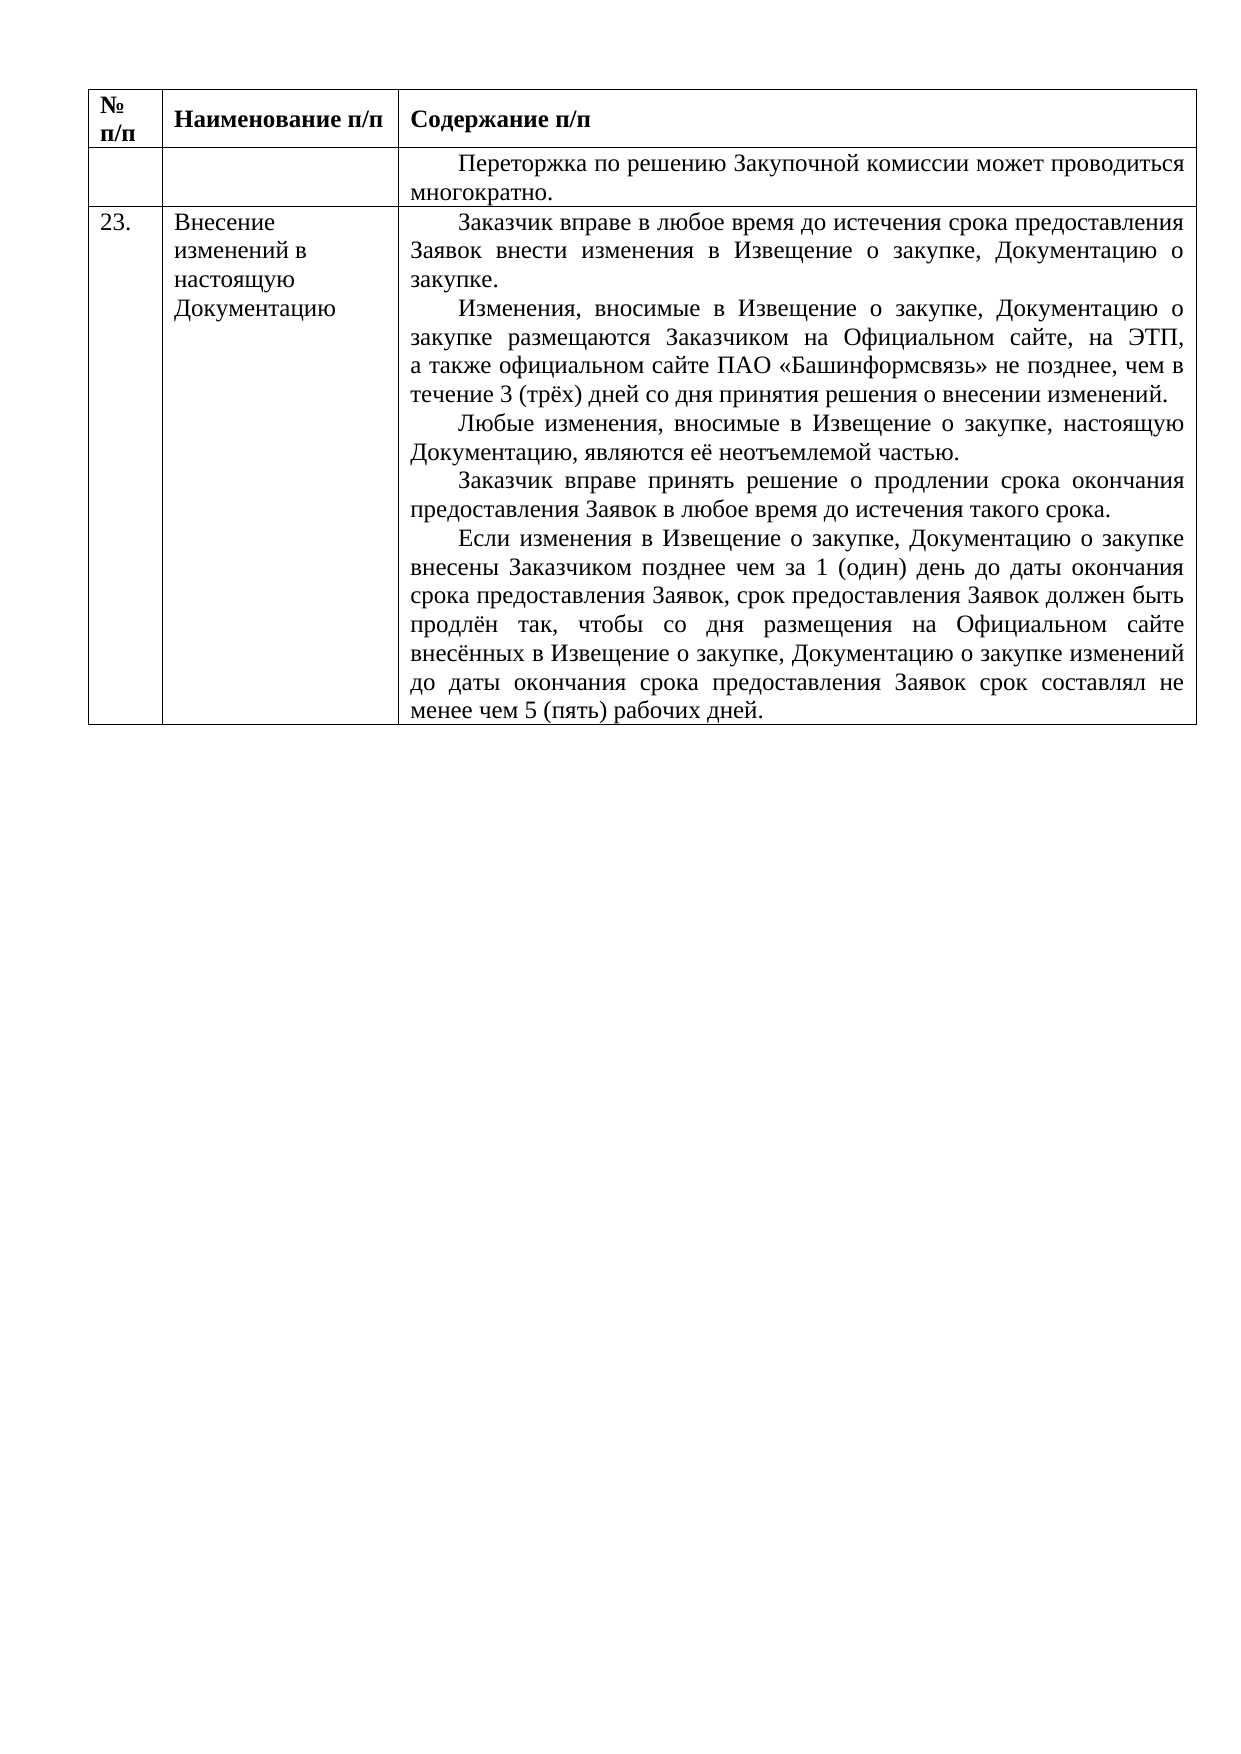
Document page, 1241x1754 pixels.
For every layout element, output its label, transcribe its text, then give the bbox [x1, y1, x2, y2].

table_header № п/п [89, 90, 162, 147]
table_header Наименование п/п [163, 90, 398, 147]
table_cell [163, 148, 398, 206]
table_cell [89, 148, 162, 206]
table_cell Заказчик вправе в любое время до истечения срока предоставления Заявок внести изменения в Извещение о закупке, Документацию о закупке. Изменения, вносимые в Извещение о закупке, Документацию о закупке размещаются Заказчиком на Официальном сайте, на ЭТП, а также официальном сайте ПАО «Башинформсвязь» не позднее, чем в течение 3 (трёх) дней со дня принятия решения о внесении изменений. Любые изменения, вносимые в Извещение о закупке, настоящую Документацию, являются её неотъемлемой частью. Заказчик вправе принять решение о продлении срока окончания предоставления Заявок в любое время до истечения такого срока. Если изменения в Извещение о закупке, Документацию о закупке внесены Заказчиком позднее чем за 1 (один) день до даты окончания срока предоставления Заявок, срок предоставления Заявок должен быть продлён так, чтобы со дня размещения на Официальном сайте внесённых в Извещение о закупке, Документацию о закупке изменений до даты окончания срока предоставления Заявок срок составлял не менее чем 5 (пять) рабочих дней. [399, 207, 1196, 724]
table_cell Внесение изменений в настоящую Документацию [163, 207, 398, 724]
table_cell [89, 207, 162, 724]
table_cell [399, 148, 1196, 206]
table_header Содержание п/п [399, 90, 1196, 147]
